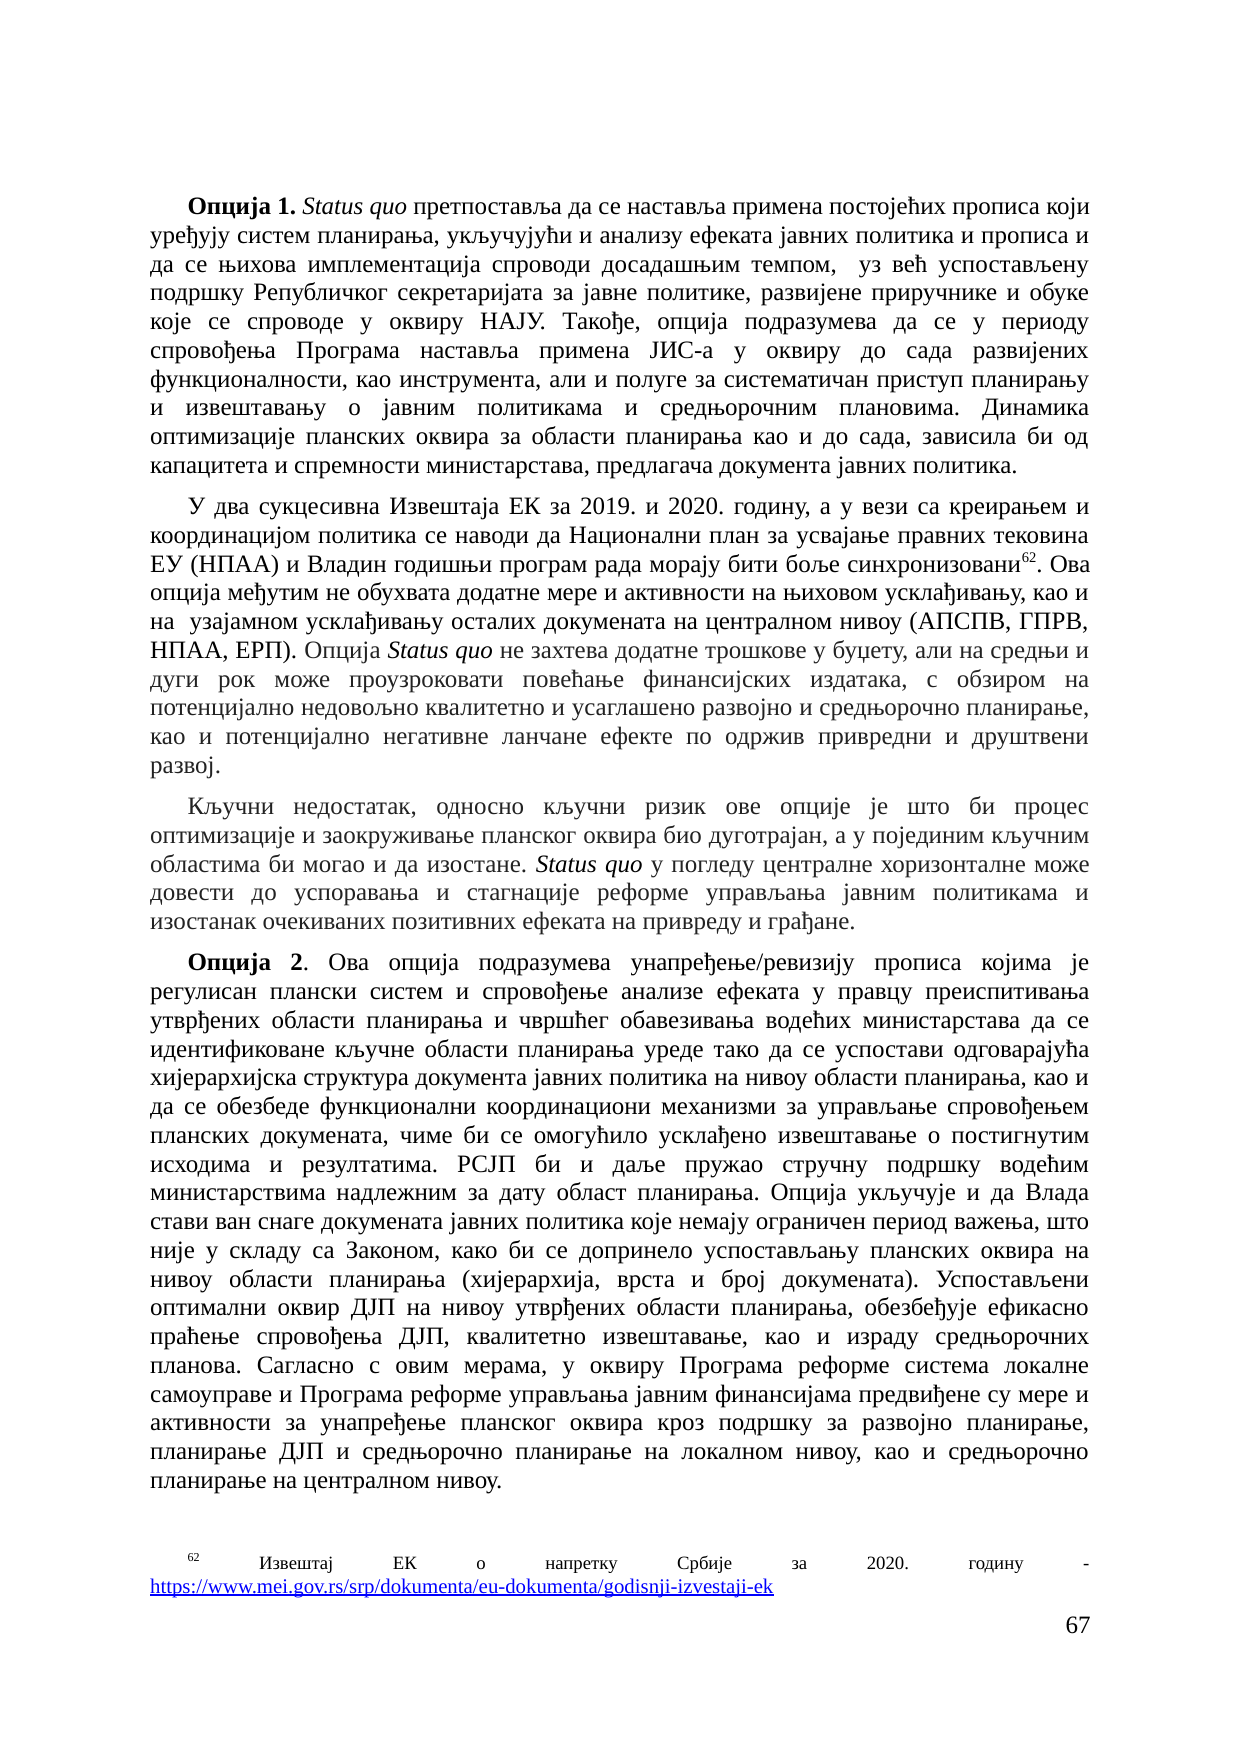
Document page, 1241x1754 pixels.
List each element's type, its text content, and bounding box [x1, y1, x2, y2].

text У два сукцесивна Извештаја ЕК за 2019. и 2020. годину, а у вези са креирањем и координацијом политика се наводи да Национални план за усвајање правних тековина ЕУ (НПАА) и Владин годишњи програм рада морају бити боље синхронизовани. Ова опција међутим не обухвата додатне мере и активности на њиховом усклађивању, као и на узајамном усклађивању осталих докумената на централном нивоу (АПСПВ, ГПРВ, НПАА, ЕРП). Опција Status quo не захтева додатне трошкове у буџету, али на средњи и дуги рок може проузроковати повећање финансијских издатака, с обзиром на потенцијално недовољно квалитетно и усаглашено развојно и средњорочно планирање, као и потенцијално негативне ланчане ефекте по одржив привредни и друштвени развој. [150, 491, 1090, 779]
text Кључни недостатак, односно кључни ризик ове опције је што би процес оптимизације и заокруживање планског оквира био дуготрајан, а у појединим кључним областима би могао и да изостане. Status quo у погледу централне хоризонталне може довести до успоравања и стагнације реформе управљања јавним политикама и изостанак очекиваних позитивних ефеката на привреду и грађане. [150, 791, 1090, 935]
text Опција 2. Ова опција подразумева унапређење/ревизију прописа којима је регулисан плански систем и спровођење анализе ефеката у правцу преиспитивања утврђених области планирања и чвршћег обавезивања водећих министарстава да се идентификоване кључне области планирања уреде тако да се успостави одговарајућа хијерархијска структура документа јавних политика на нивоу области планирања, као и да се обезбеде функционални координациони механизми за управљање спровођењем планских докумената, чиме би се омогућило усклађено извештавање о постигнутим исходима и резултатима. РСЈП би и даље пружао стручну подршку водећим министарствима надлежним за дату област планирања. Опција укључује и да Влада стави ван снаге докумената јавних политика које немају ограничен период важења, што није у складу са Законом, како би се допринело успостављању планских оквира на нивоу области планирања (хијерархија, врста и број докумената). Успостављени оптимални оквир ДЈП на нивоу утврђених области планирања, обезбеђује ефикасно праћење спровођења ДЈП, квалитетно извештавање, као и израду средњорочних планова. Сагласно с овим мерама, у оквиру Програма реформе система локалне самоуправе и Програма реформе управљања јавним финансијама предвиђене су мере и активности за унапређење планског оквира кроз подршку за развојно планирање, планирање ДЈП и средњорочно планирање на локалном нивоу, као и средњорочно планирање на централном нивоу. [150, 947, 1090, 1494]
text Опција 1. Status quo претпоставља да се наставља примена постојећих прописа који уређују систем планирања, укључујући и анализу ефеката јавних политика и прописа и да се њихова имплементација спроводи досадашњим темпом, уз већ успостављену подршку Републичког секретаријата за јавне политике, развијене приручнике и обуке које се спроводе у оквиру НАЈУ. Такође, опција подразумева да се у периоду спровођења Програма наставља примена ЈИС-а у оквиру до сада развијених функционалности, као инструмента, али и полуге за систематичан приступ планирању и извештавању о јавним политикама и средњорочним плановима. Динамика оптимизације плaнских оквира за области планирања као и до сада, зависила би од капацитета и спремности министарстава, предлагача документа јавних политика. [150, 191, 1090, 479]
